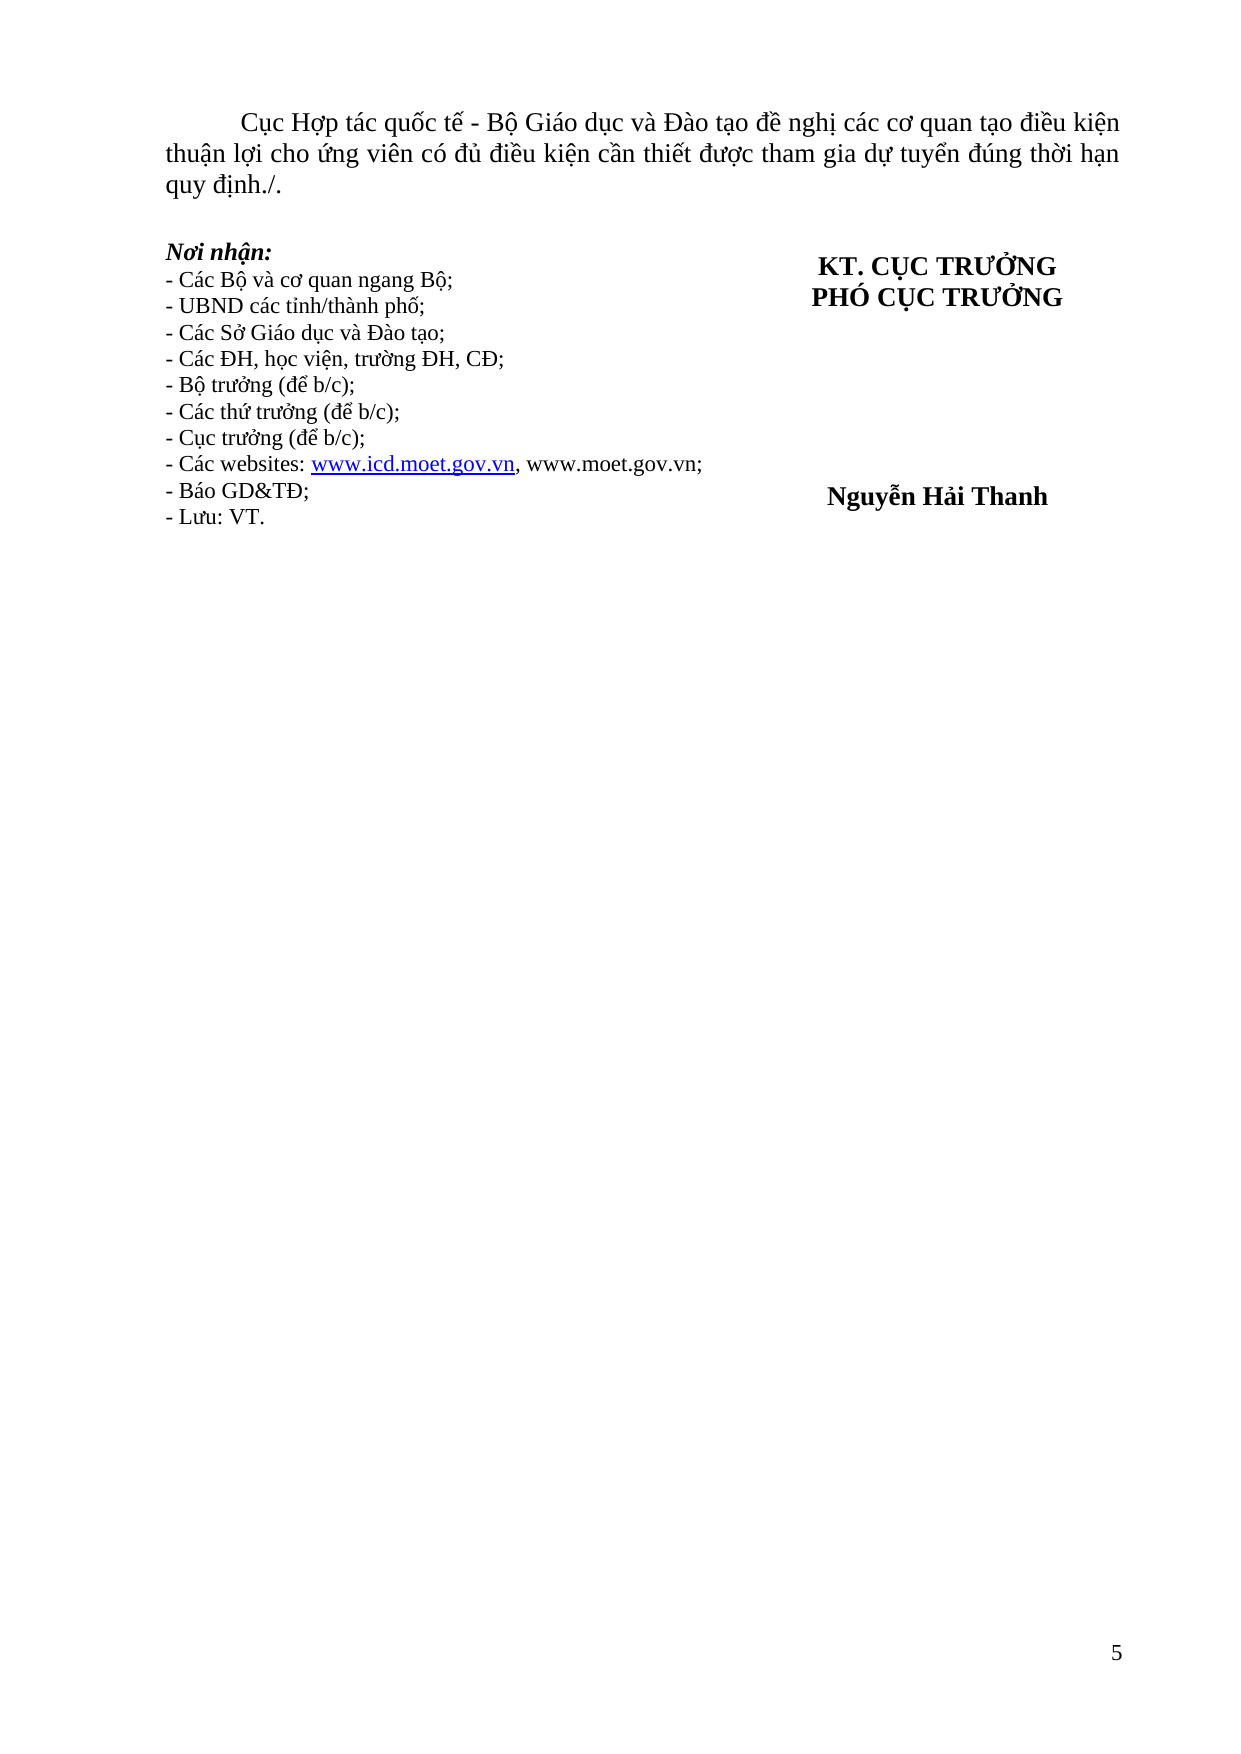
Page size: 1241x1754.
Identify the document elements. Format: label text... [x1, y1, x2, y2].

table_header Nơi nhận: - Các Bộ và cơ quan ngang Bộ; - UBND các tỉnh/thành phố; - Các Sở Giáo dục và Đào tạo; - Các ĐH, học viện, trường ĐH, CĐ; - Bộ trưởng (để b/c); - Các thứ trưởng (để b/c); - Cục trưởng (để b/c); - Các websites: www.icd.moet.gov.vn, www.moet.gov.vn; - Báo GD&TĐ; - Lưu: VT. [154, 237, 741, 559]
text Cục Hợp tác quốc tế - Bộ Giáo dục và Đào tạo đề nghị các cơ quan tạo điều kiện thuận lợi cho ứng viên có đủ điều kiện cần thiết được tham gia dự tuyển đúng thời hạn quy định./. [165, 106, 1122, 200]
table_header KT. CỤC TRƯỞNG PHÓ CỤC TRƯỞNG Nguyễn Hải Thanh [741, 237, 1133, 559]
